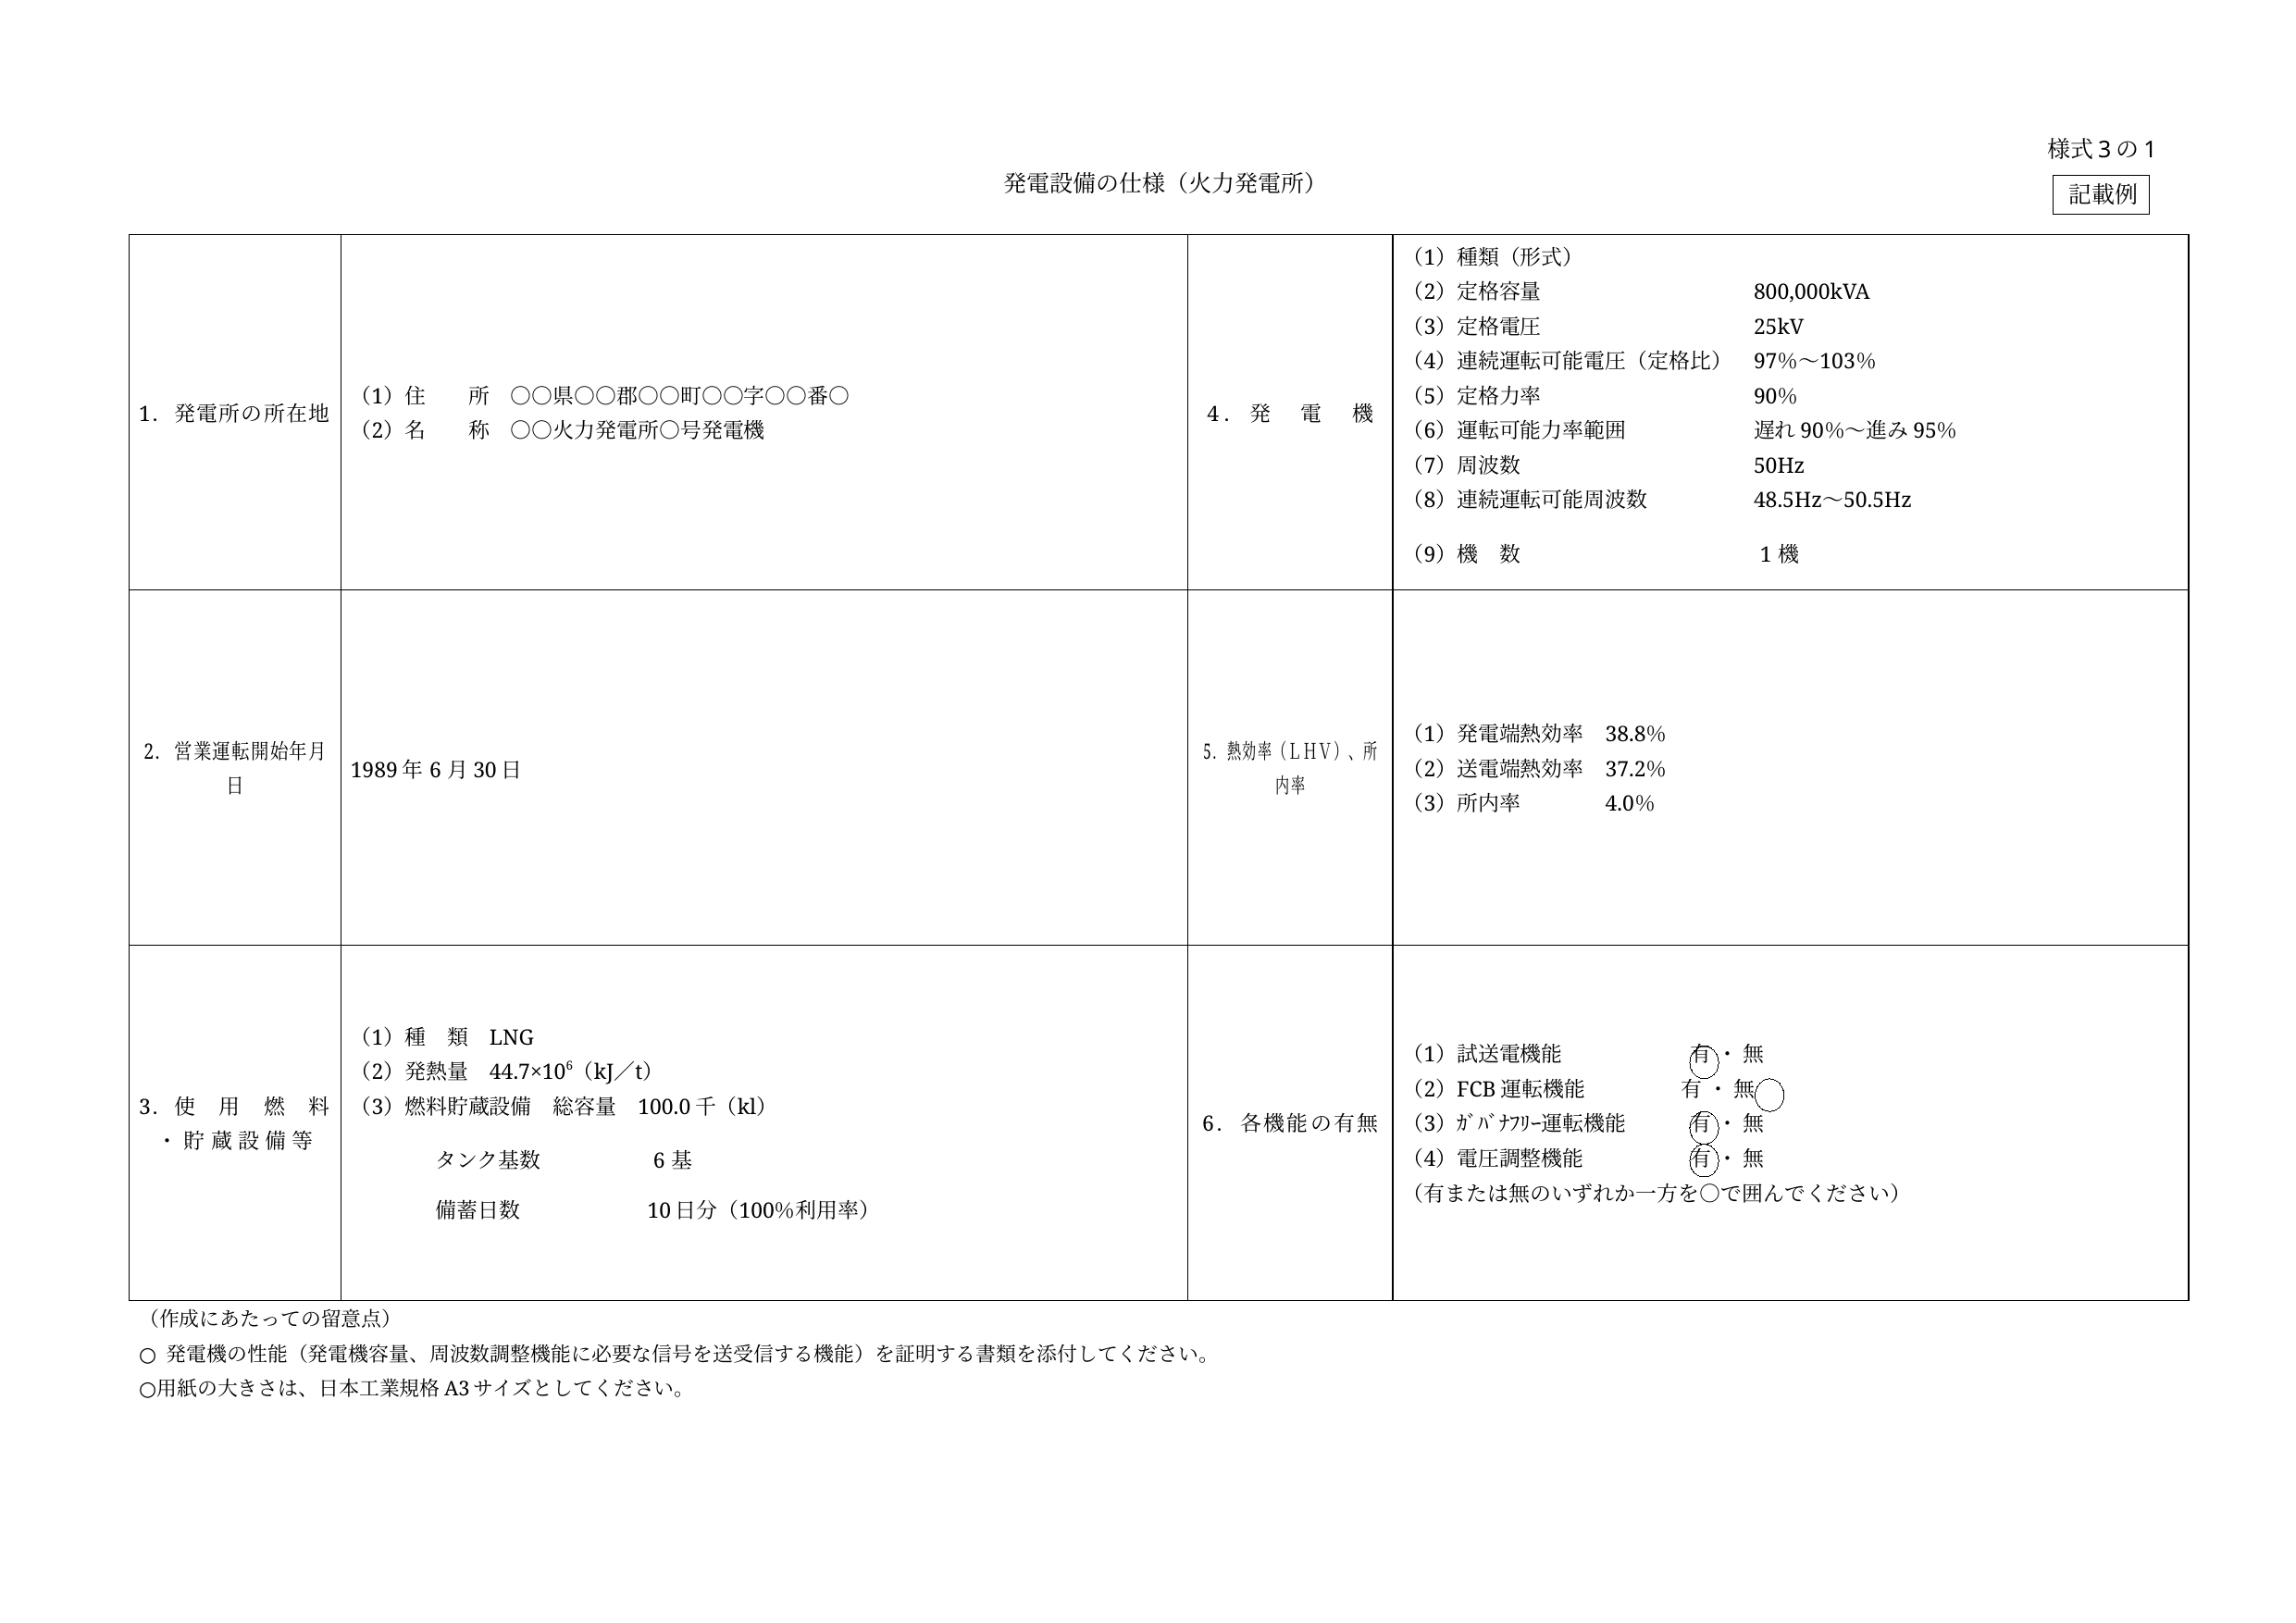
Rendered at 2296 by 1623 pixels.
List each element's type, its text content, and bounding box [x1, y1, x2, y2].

text 様式3の1 [139, 130, 2156, 165]
table_cell 1989年 6 月30日 [341, 590, 1187, 945]
table_cell 2．営業運転開始年月日 [130, 590, 341, 945]
list 発電機の性能（発電機容量、周波数調整機能に必要な信号を送受信する機能）を証明する書類を添付してください。 [139, 1335, 2156, 1370]
table_cell 6．各機能の有無 [1188, 946, 1392, 1299]
text ○用紙の大きさは、日本工業規格A3サイズとしてください。 [139, 1370, 2156, 1405]
table_header （1）種類（形式） （2）定格容量 800,000kVA （3）定格電圧 25kV （4）連続運転可能電圧（定格比） 97％～103％ （5）定格力率 90％ （6）運転可能力率範囲 遅れ90％～進み95％ （7）周波数 50Hz （8）連続運転可能周波数 48.5Hz～50.5Hz （9）機 数 1 機 [1394, 235, 2188, 589]
table_cell （1）発電端熱効率 38.8％ （2）送電端熱効率 37.2％ （3）所内率 4.0％ [1394, 590, 2188, 945]
table_header 4．発 電 機 [1188, 235, 1392, 589]
table_cell 5．熱効率（ＬＨＶ）、所内率 [1188, 590, 1392, 945]
text （作成にあたっての留意点） [139, 1301, 2156, 1335]
table_header 1．発電所の所在地 [130, 235, 341, 589]
table_header （1）住 所 ○○県○○郡○○町○○字○○番○ （2）名 称 ○○火力発電所○号発電機 [341, 235, 1187, 589]
table_cell （1）種 類 LNG （2）発熱量 44.7×106（kJ／t） （3）燃料貯蔵設備 総容量 100.0千（kl） タンク基数 6 基 備蓄日数 10日分（100％利用率） [341, 946, 1187, 1299]
table_cell 3．使 用 燃 料 ・貯蔵設備等 [130, 946, 341, 1299]
text 発電設備の仕様（火力発電所） [173, 165, 2156, 200]
table_cell （1）試送電機能 有 ・ 無 （2）FCB運転機能 有 ・ 無 （3）ｶﾞﾊﾞﾅﾌﾘｰ運転機能 有 ・ 無 （4）電圧調整機能 有 ・ 無 （有または無のいずれか一方を○で囲んでください） [1394, 946, 2188, 1299]
